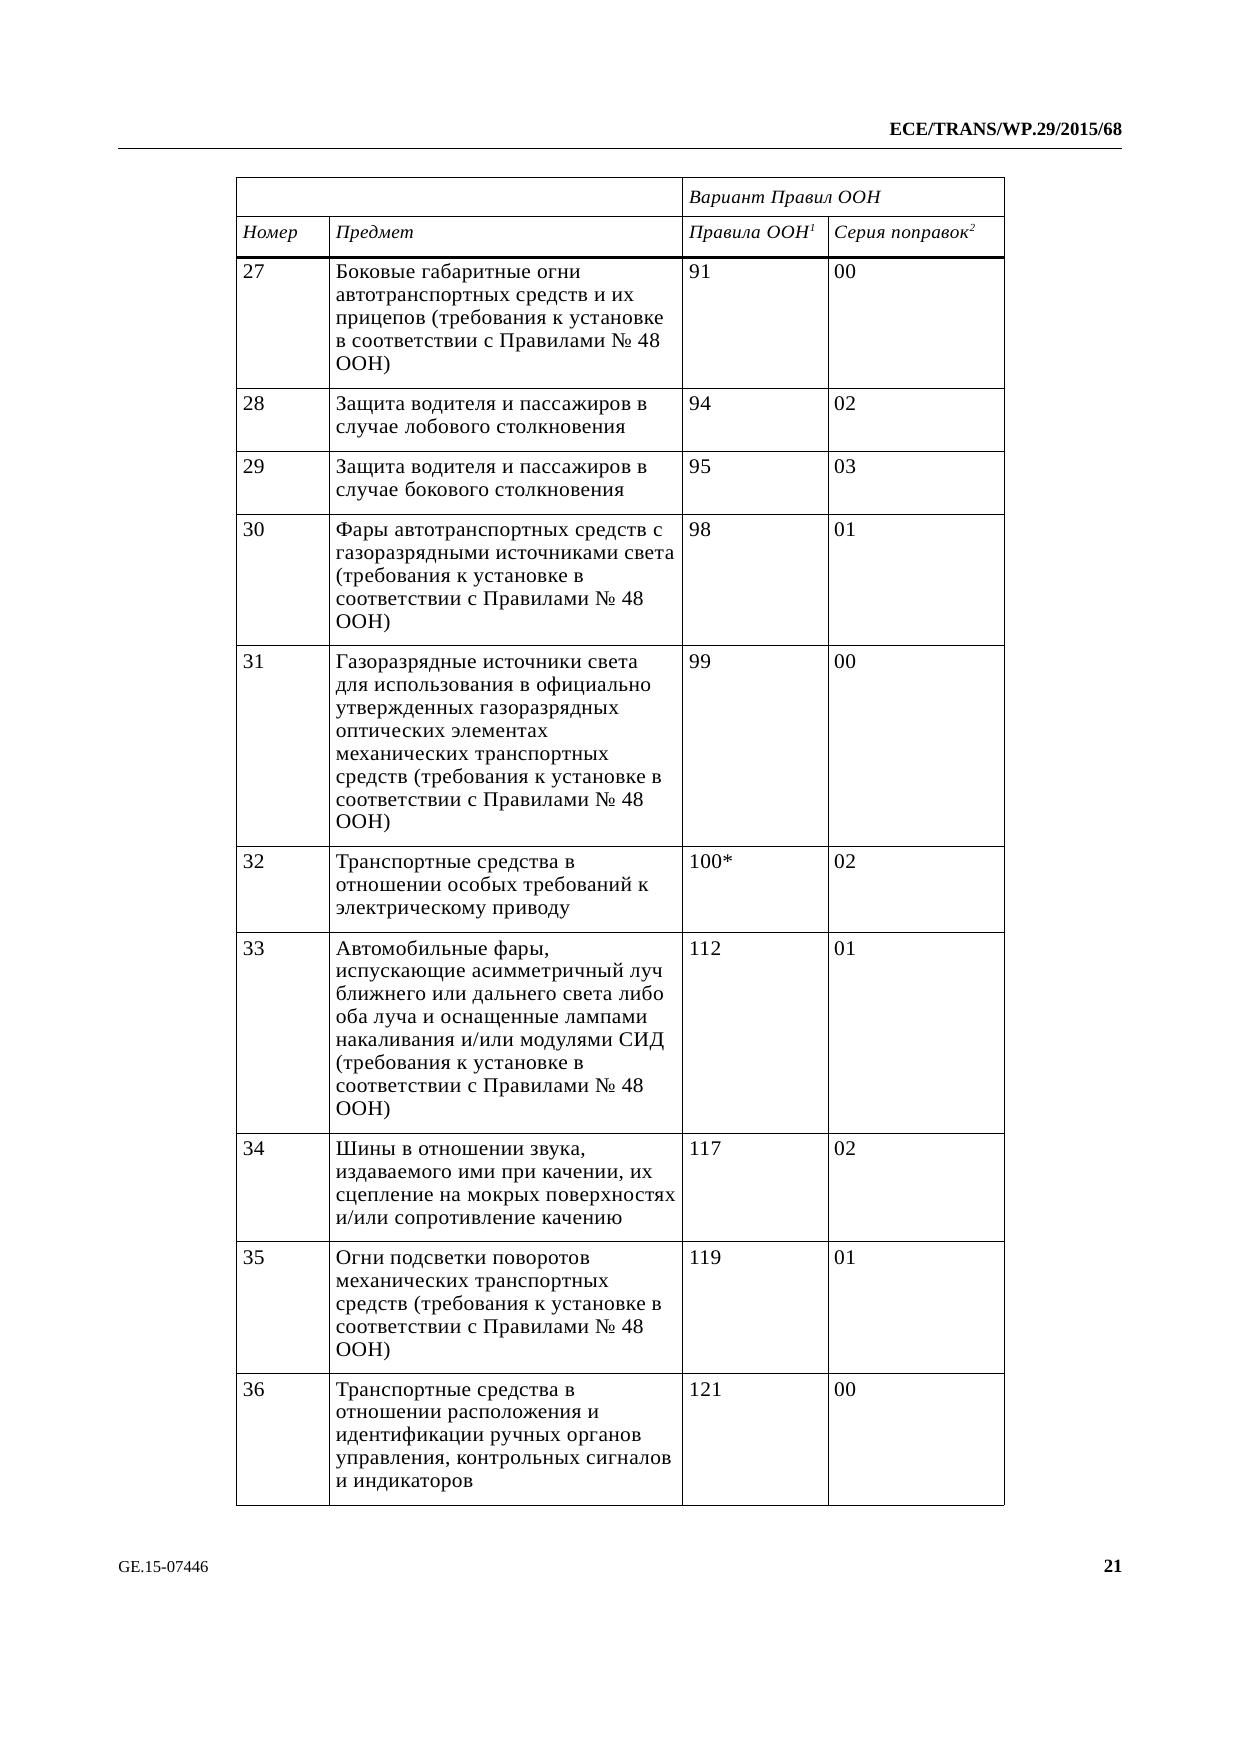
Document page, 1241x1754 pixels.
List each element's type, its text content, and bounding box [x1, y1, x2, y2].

table_cell Огни подсветки поворотов механических транспортных средств (требования к установке в соответствии с Правилами № 48 ООН) [330, 1242, 682, 1373]
table_cell 01 [829, 1242, 1004, 1373]
table_header [237, 178, 682, 216]
table_cell 117 [683, 1134, 828, 1241]
table_cell Защита водителя и пассажиров в случае бокового столкновения [330, 452, 682, 514]
table_cell Фары автотранспортных средств с газоразрядными источниками света (требования к установке в соответствии с Правилами № 48 ООН) [330, 515, 682, 645]
table_cell Серия поправок2 [829, 217, 1004, 256]
table_cell Автомобильные фары, испускающие асимметричный луч ближнего или дальнего света либо оба луча и оснащенные лампами накаливания и/или модулями СИД (требования к установке в соответствии с Правилами № 48 ООН) [330, 933, 682, 1132]
table_cell 98 [683, 515, 828, 645]
table_cell 95 [683, 452, 828, 514]
table_cell 33 [237, 933, 329, 1132]
table_cell Боковые габаритные огни автотранспортных средств и их прицепов (требования к установке в соответствии с Правилами № 48 ООН) [330, 259, 682, 388]
table_cell 36 [237, 1374, 329, 1505]
table_cell 29 [237, 452, 329, 514]
table_cell 27 [237, 259, 329, 388]
table_cell 32 [237, 847, 329, 932]
table_cell 00 [829, 259, 1004, 388]
table_cell Транспортные средства в отношении расположения и идентификации ручных органов управления, контрольных сигналов и индикаторов [330, 1374, 682, 1505]
table_cell 121 [683, 1374, 828, 1505]
table_cell 00 [829, 1374, 1004, 1505]
table_cell 30 [237, 515, 329, 645]
table_cell 02 [829, 1134, 1004, 1241]
table_cell 28 [237, 389, 329, 451]
table_cell 01 [829, 515, 1004, 645]
table_cell 94 [683, 389, 828, 451]
table_cell 112 [683, 933, 828, 1132]
table_cell 34 [237, 1134, 329, 1241]
table_cell 31 [237, 646, 329, 846]
table_header Вариант Правил ООН [683, 178, 1004, 216]
table_cell 03 [829, 452, 1004, 514]
table_cell 100* [683, 847, 828, 932]
table_cell Предмет [330, 217, 682, 256]
table_cell Шины в отношении звука, издаваемого ими при качении, их сцепление на мокрых поверхностях и/или сопротивление качению [330, 1134, 682, 1241]
table_cell 02 [829, 847, 1004, 932]
table_cell 00 [829, 646, 1004, 846]
table_cell 35 [237, 1242, 329, 1373]
table_cell Газоразрядные источники света для использования в официально утвержденных газоразрядных оптических элементах механических транспортных средств (требования к установке в соответствии с Правилами № 48 ООН) [330, 646, 682, 846]
table_cell 91 [683, 259, 828, 388]
table_cell Номер [237, 217, 329, 256]
table_cell 119 [683, 1242, 828, 1373]
table_cell 99 [683, 646, 828, 846]
table_cell 01 [829, 933, 1004, 1132]
table_cell 02 [829, 389, 1004, 451]
table_cell Защита водителя и пассажиров в случае лобового столкновения [330, 389, 682, 451]
table_cell Правила ООН1 [683, 217, 828, 256]
table_cell Транспортные средства в отношении особых требований к электрическому приводу [330, 847, 682, 932]
